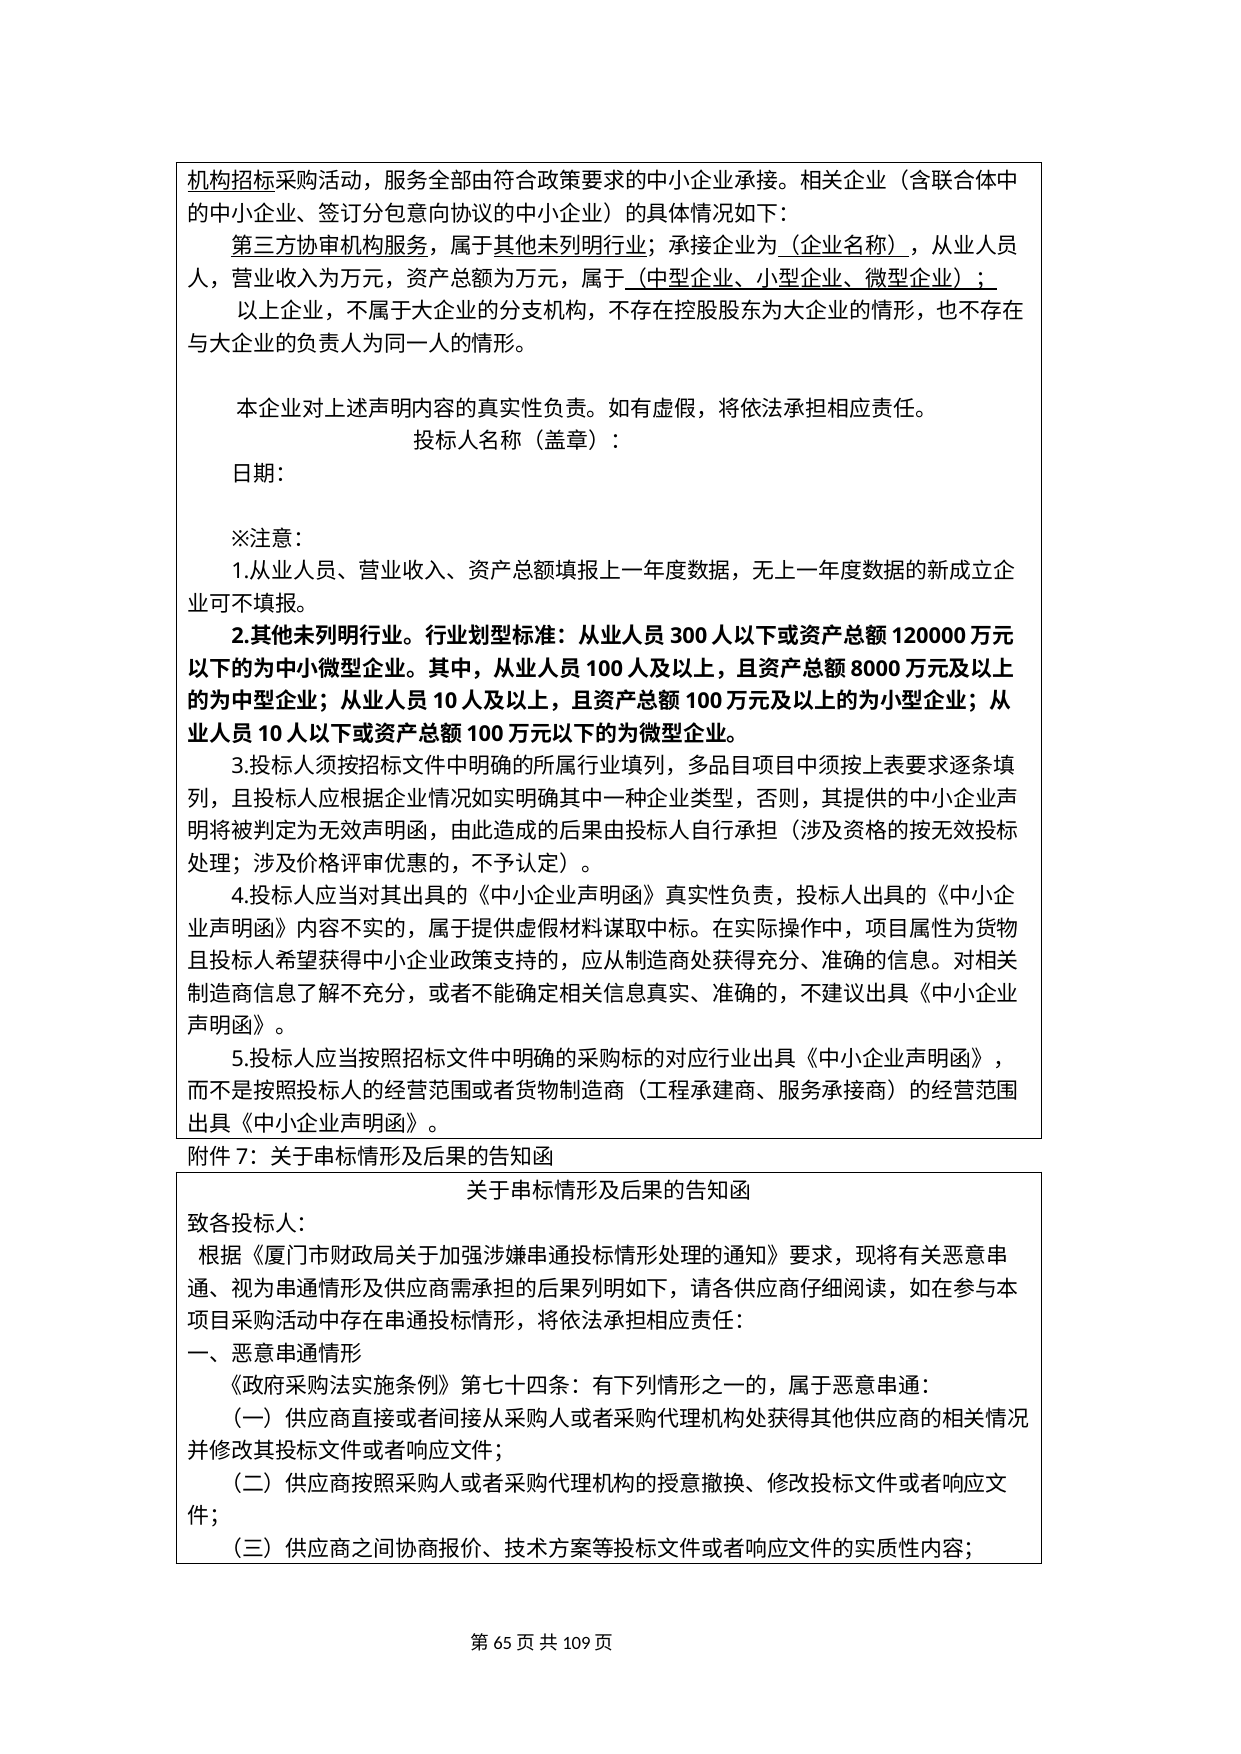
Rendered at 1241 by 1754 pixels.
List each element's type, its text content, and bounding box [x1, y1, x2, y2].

text 附件7：关于串标情形及后果的告知函 [187, 1139, 1053, 1172]
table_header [177, 163, 1041, 1138]
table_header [177, 1173, 1041, 1563]
